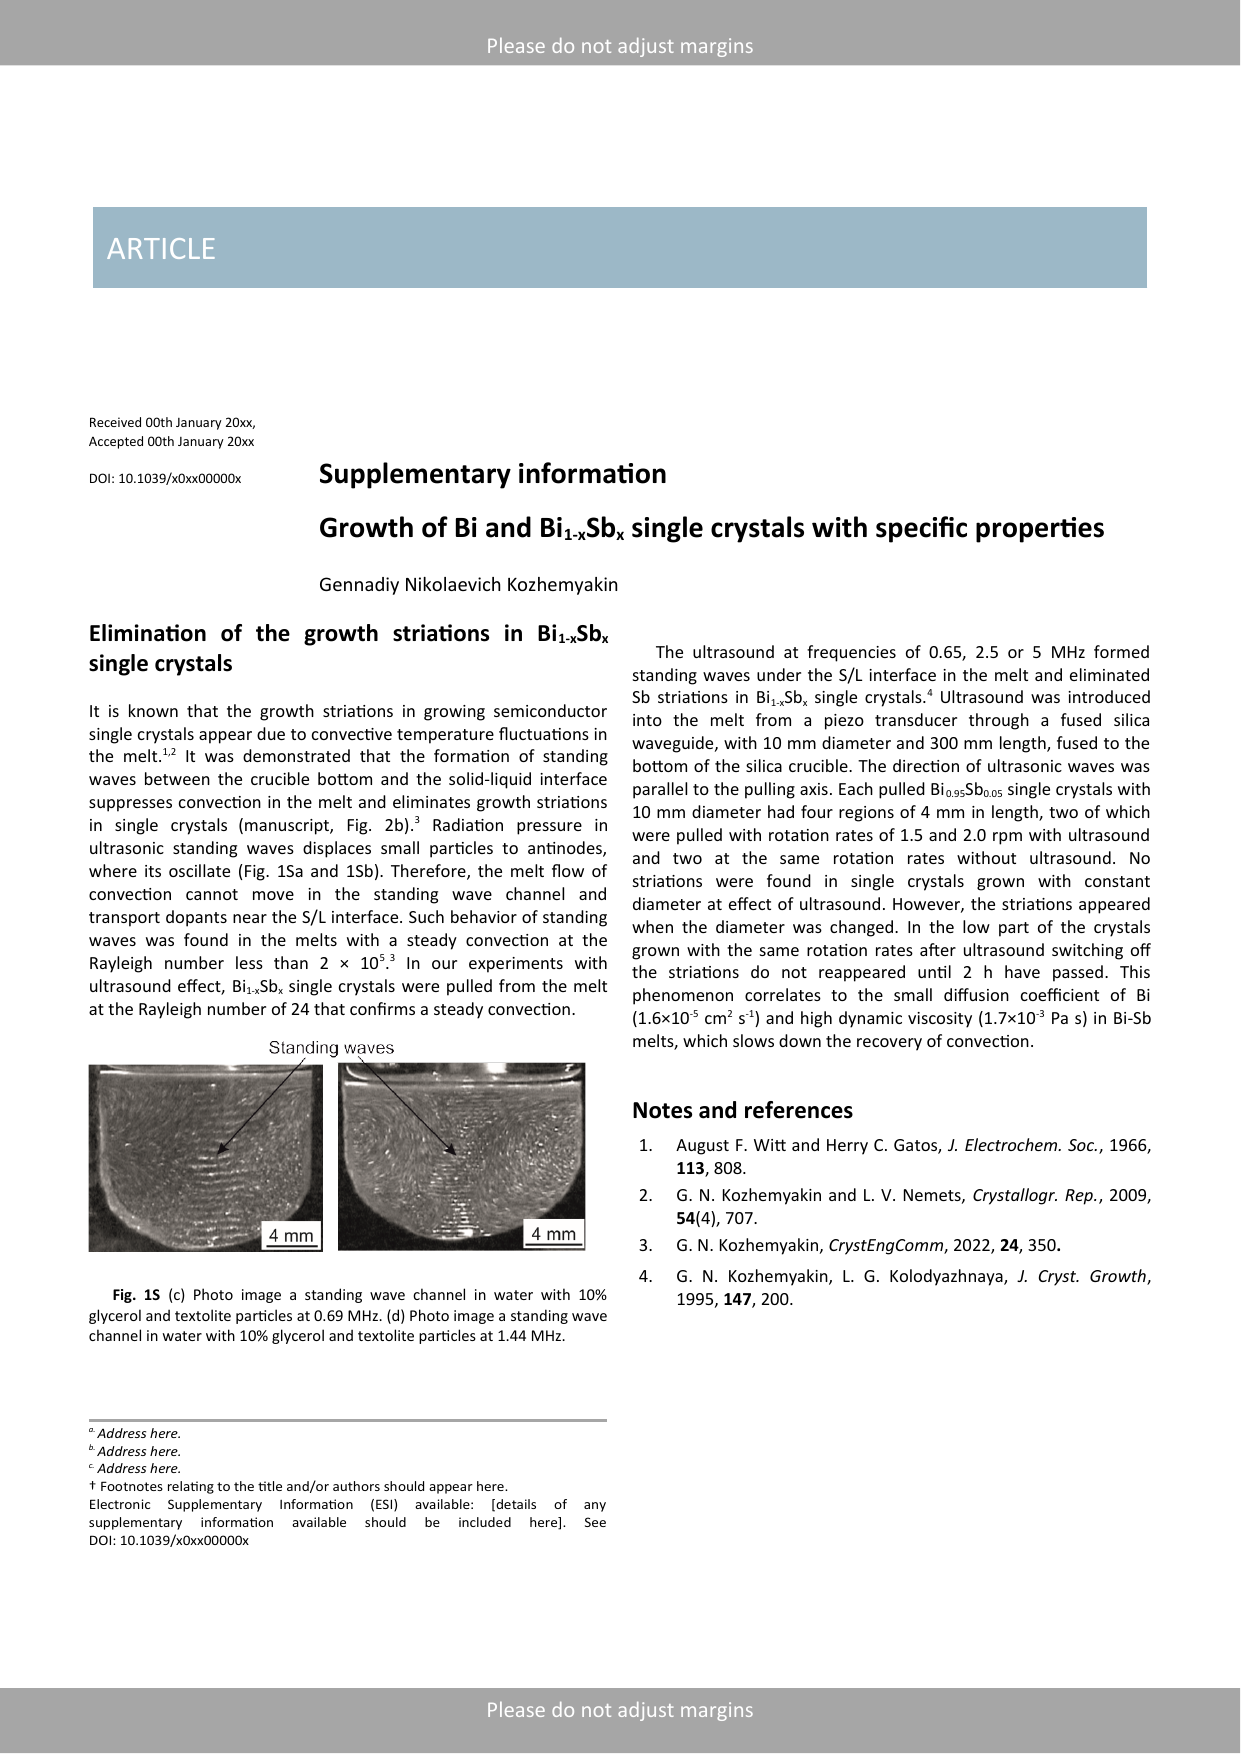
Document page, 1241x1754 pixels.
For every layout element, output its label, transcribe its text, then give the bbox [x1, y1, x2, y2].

subtitle G. N. Kozhemyakin, CrystEngComm, 2022, 24, 350. [639, 1233, 1152, 1256]
text Growth of Bi and Bi1-xSbx single crystals with specific properties [319, 508, 1152, 545]
text Notes and references [632, 1094, 1152, 1124]
subtitle G. N. Kozhemyakin, L. G. Kolodyazhnaya, J. Cryst. Growth, 1995, 147, 200. [639, 1264, 1152, 1310]
text G. N. Kozhemyakin and L. V. Nemets, Crystallogr. Rep., 2009, 54(4), 707. [639, 1183, 1152, 1229]
text Elimination of the growth striations in Bi1-xSbx single crystals [89, 617, 608, 678]
text Fig. 1S (c) Photo image a standing wave channel in water with 10% glycerol and textolite particles at 0.69 MHz. (d) Photo image a standing wave channel in water with 10% glycerol and textolite particles at 1.44 MHz. [89, 1284, 608, 1346]
text The ultrasound at frequencies of 0.65, 2.5 or 5 MHz formed standing waves under the S/L interface in the melt and eliminated Sb striations in Bi1-xSbx single crystals.4 Ultrasound was introduced into the melt from a piezo transducer through a fused silica waveguide, with 10 mm diameter and 300 mm length, fused to the bottom of the silica crucible. The direction of ultrasonic waves was parallel to the pulling axis. Each pulled Bi0.95Sb0.05 single crystals with 10 mm diameter had four regions of 4 mm in length, two of which were pulled with rotation rates of 1.5 and 2.0 rpm with ultrasound and two at the same rotation rates without ultrasound. No striations were found in single crystals grown with constant diameter at effect of ultrasound. However, the striations appeared when the diameter was changed. In the low part of the crystals grown with the same rotation rates after ultrasound switching off the striations do not reappeared until 2 h have passed. This phenomenon correlates to the small diffusion coefficient of Bi (1.6×10-5 cm2 s-1) and high dynamic viscosity (1.7×10-3 Pa s) in Bi-Sb melts, which slows down the recovery of convection. [632, 640, 1152, 1052]
text Accepted 00th January 20xx [89, 431, 295, 450]
text It is known that the growth striations in growing semiconductor single crystals appear due to convective temperature fluctuations in the melt.1,2 It was demonstrated that the formation of standing waves between the crucible bottom and the solid-liquid interface suppresses convection in the melt and eliminates growth striations in single crystals (manuscript, Fig. 2b).3 Radiation pressure in ultrasonic standing waves displaces small particles to antinodes, where its oscillate (Fig. 1Sa and 1Sb). Therefore, the melt flow of convection cannot move in the standing wave channel and transport dopants near the S/L interface. Such behavior of standing waves was found in the melts with a steady convection at the Rayleigh number less than 2 × 105.3 In our experiments with ultrasound effect, Bi1-xSbx single crystals were pulled from the melt at the Rayleigh number of 24 that confirms a steady convection. [89, 699, 608, 1020]
picture [88, 1041, 586, 1252]
text Received 00th January 20xx, [89, 413, 295, 431]
title Supplementary information [319, 454, 1152, 491]
text Gennadiy Nikolaevich Kozhemyakin [319, 571, 1152, 596]
text August F. Witt and Herry C. Gatos, J. Electrochem. Soc., 1966, 113, 808. [639, 1133, 1152, 1179]
text DOI: 10.1039/x0xx00000x [89, 469, 295, 488]
